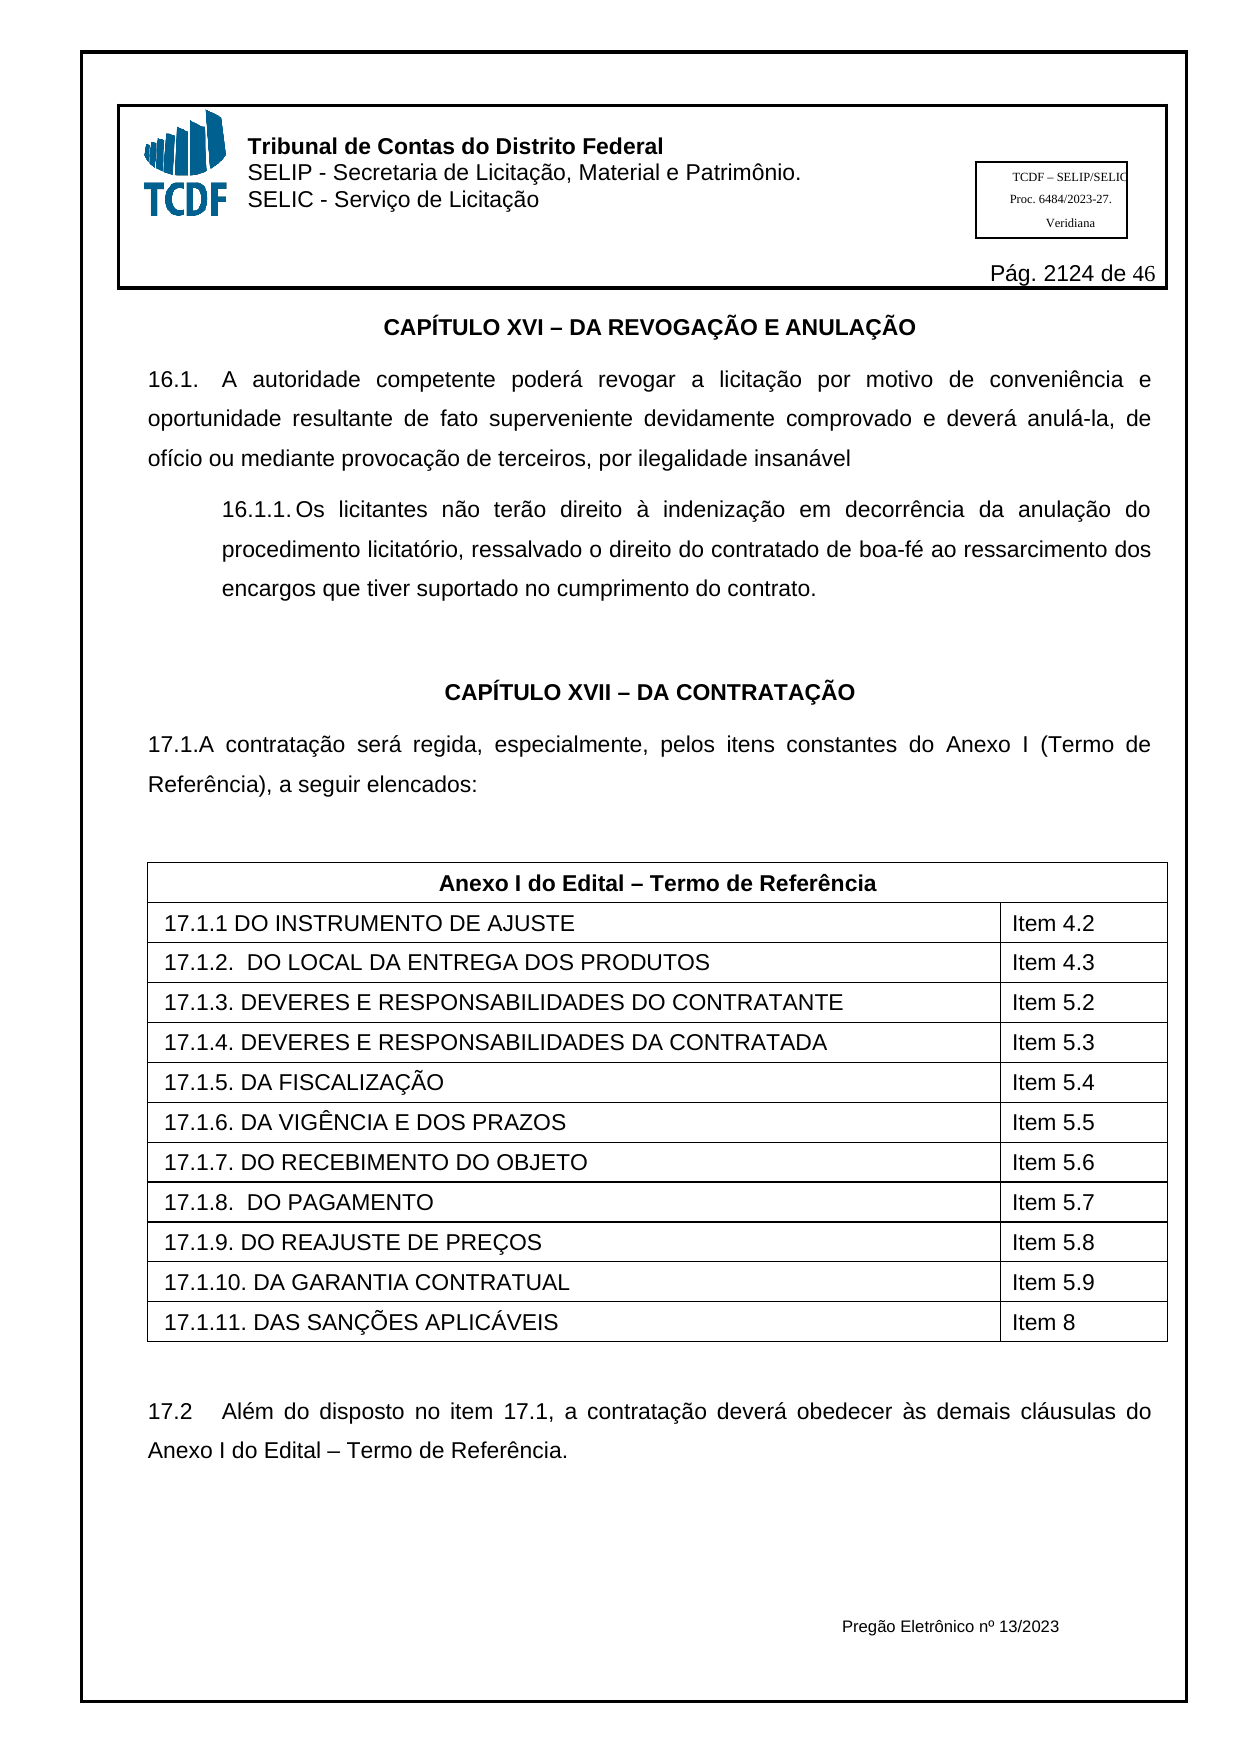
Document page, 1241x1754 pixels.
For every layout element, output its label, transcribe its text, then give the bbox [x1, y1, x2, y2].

table_cell Item 5.4 [1001, 1063, 1167, 1102]
table_header Anexo I do Edital – Termo de Referência [148, 863, 1167, 902]
text CAPÍTULO XVI – DA REVOGAÇÃO E ANULAÇÃO [148, 313, 1152, 340]
table_cell Item 5.6 [1001, 1143, 1167, 1181]
table_cell 17.1.2. DO LOCAL DA ENTREGA DOS PRODUTOS [148, 943, 1000, 982]
table_cell Item 5.5 [1001, 1103, 1167, 1142]
table_cell Item 4.2 [1001, 903, 1167, 942]
table_cell 17.1.7. DO RECEBIMENTO DO OBJETO [148, 1143, 1000, 1181]
table_cell 17.1.3. DEVERES E RESPONSABILIDADES DO CONTRATANTE [148, 983, 1000, 1022]
table_cell 17.1.1 DO INSTRUMENTO DE AJUSTE [148, 903, 1000, 942]
table_cell 17.1.9. DO REAJUSTE DE PREÇOS [148, 1223, 1000, 1261]
text CAPÍTULO XVII – DA CONTRATAÇÃO [148, 679, 1152, 706]
table_cell Item 5.7 [1001, 1183, 1167, 1221]
picture [129, 107, 241, 218]
text 17.2 Além do disposto no item 17.1, a contratação deverá obedecer às demais cláusulas do Anexo I do Edital – Termo de Referência. [148, 1398, 1152, 1463]
text 16.1. A autoridade competente poderá revogar a licitação por motivo de conveniência e oportunidade resultante de fato superveniente devidamente comprovado e deverá anulá-la, de ofício ou mediante provocação de terceiros, por ilegalidade insanável [148, 366, 1152, 471]
table_cell Item 8 [1001, 1302, 1167, 1341]
table_cell Item 5.9 [1001, 1262, 1167, 1301]
table_cell Item 5.2 [1001, 983, 1167, 1022]
table_cell 17.1.11. DAS SANÇÕES APLICÁVEIS [148, 1302, 1000, 1341]
table_cell Item 5.8 [1001, 1223, 1167, 1261]
text 17.1.A contratação será regida, especialmente, pelos itens constantes do Anexo I (Termo de Referência), a seguir elencados: [148, 731, 1152, 797]
table_cell 17.1.6. DA VIGÊNCIA E DOS PRAZOS [148, 1103, 1000, 1142]
table_cell Item 4.3 [1001, 943, 1167, 982]
table_cell 17.1.8. DO PAGAMENTO [148, 1183, 1000, 1221]
table_cell 17.1.10. DA GARANTIA CONTRATUAL [148, 1262, 1000, 1301]
text 16.1.1. Os licitantes não terão direito à indenização em decorrência da anulação do procedimento licitatório, ressalvado o direito do contratado de boa-fé ao ressarcimento dos encargos que tiver suportado no cumprimento do contrato. [222, 496, 1152, 602]
table_cell Item 5.3 [1001, 1023, 1167, 1062]
table_cell 17.1.4. DEVERES E RESPONSABILIDADES DA CONTRATADA [148, 1023, 1000, 1062]
table_cell 17.1.5. DA FISCALIZAÇÃO [148, 1063, 1000, 1102]
